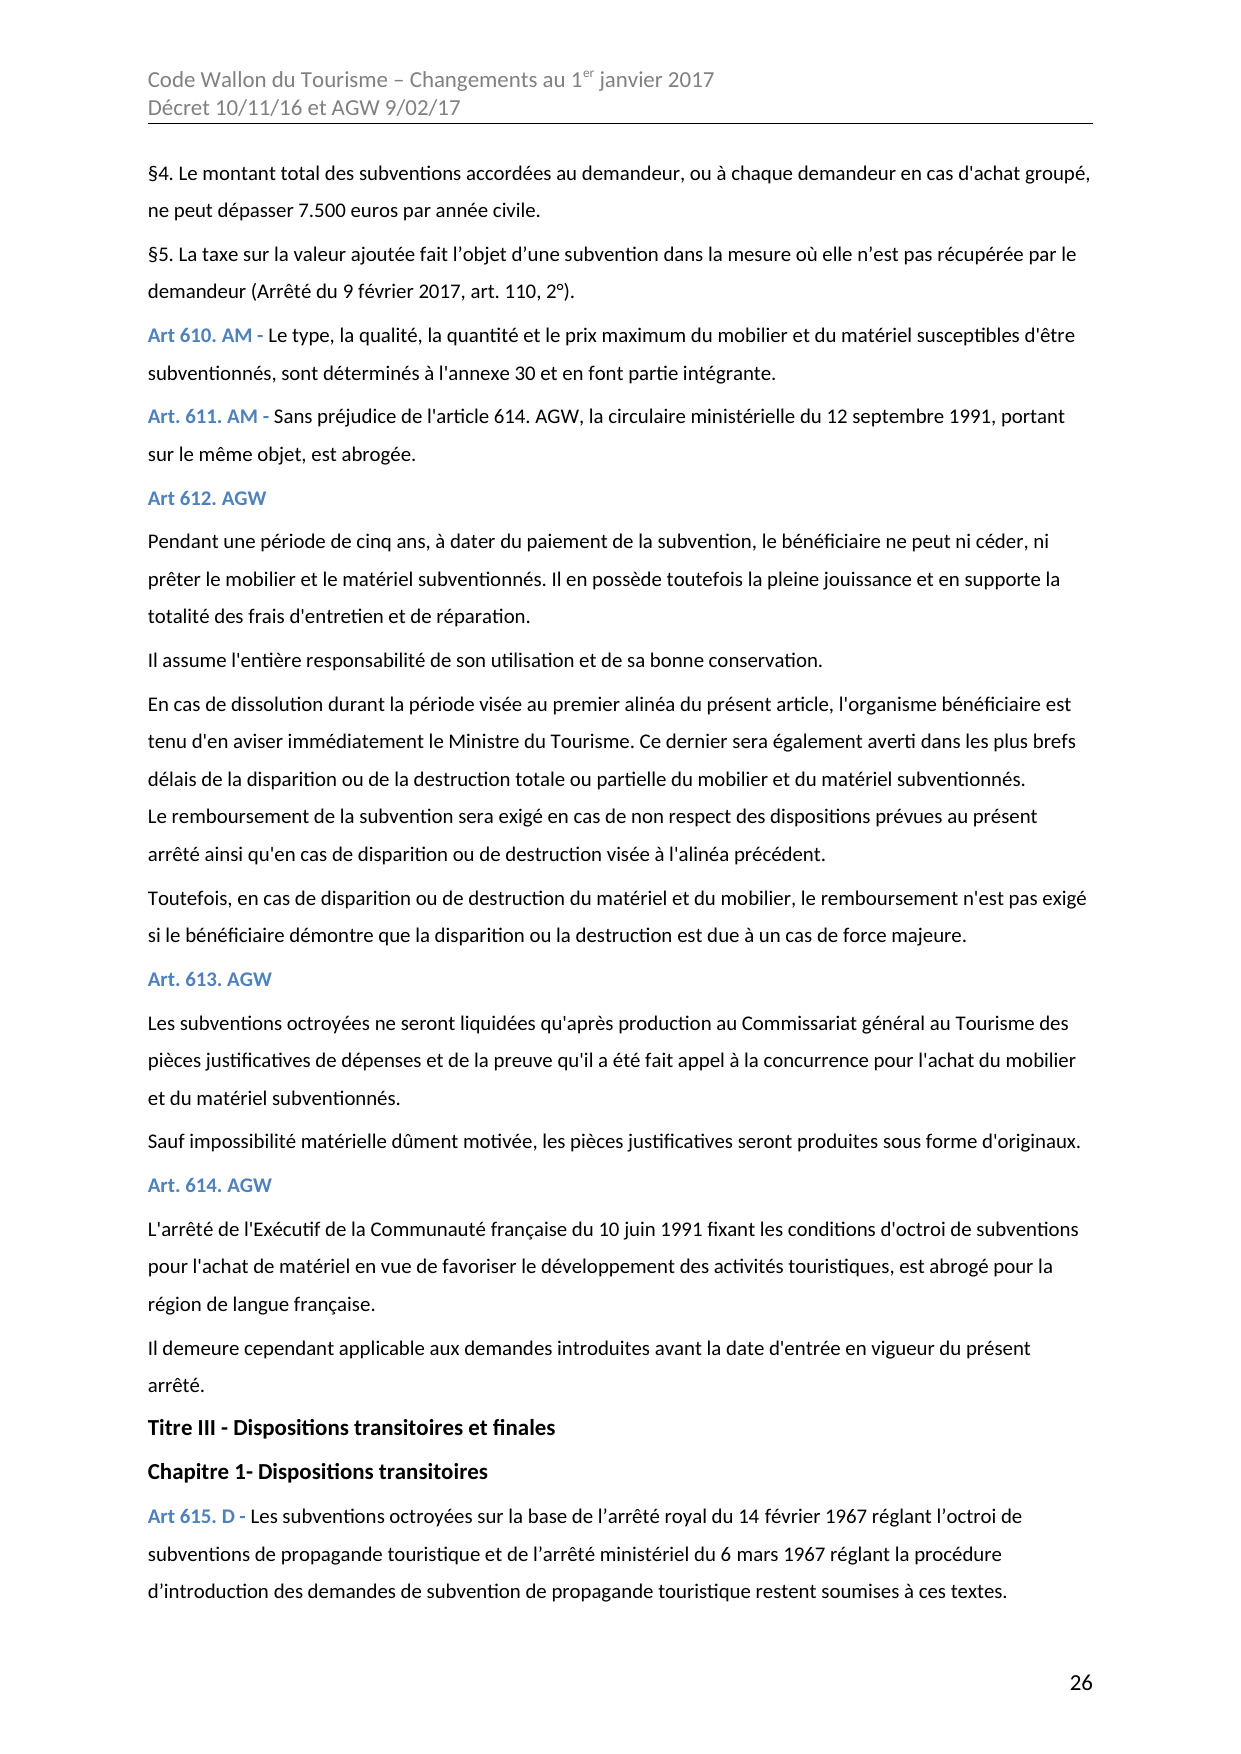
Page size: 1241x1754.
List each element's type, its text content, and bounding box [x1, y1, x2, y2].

text Art 610. AM - Le type, la qualité, la quantité et le prix maximum du mobilier et du matériel susceptibles d'être subventionnés, sont déterminés à l'annexe 30 et en font partie intégrante. [148, 310, 1093, 385]
text Toutefois, en cas de disparition ou de destruction du matériel et du mobilier, le remboursement n'est pas exigé si le bénéficiaire démontre que la disparition ou la destruction est due à un cas de force majeure. [148, 873, 1093, 948]
text Pendant une période de cinq ans, à dater du paiement de la subvention, le bénéficiaire ne peut ni céder, ni prêter le mobilier et le matériel subventionnés. Il en possède toutefois la pleine jouissance et en supporte la totalité des frais d'entretien et de réparation. [148, 516, 1093, 629]
text Chapitre 1- Dispositions transitoires [148, 1448, 1093, 1485]
text Art 615. D - Les subventions octroyées sur la base de l’arrêté royal du 14 février 1967 réglant l’octroi de subventions de propagande touristique et de l’arrêté ministériel du 6 mars 1967 réglant la procédure d’introduction des demandes de subvention de propagande touristique restent soumises à ces textes. [148, 1491, 1093, 1604]
text Art. 611. AM - Sans préjudice de l'article 614. AGW, la circulaire ministérielle du 12 septembre 1991, portant sur le même objet, est abrogée. [148, 391, 1093, 466]
text §5. La taxe sur la valeur ajoutée fait l’objet d’une subvention dans la mesure où elle n’est pas récupérée par le demandeur (Arrêté du 9 février 2017, art. 110, 2°). [148, 229, 1093, 304]
text Titre III - Dispositions transitoires et finales [148, 1404, 1093, 1441]
text L'arrêté de l'Exécutif de la Communauté française du 10 juin 1991 fixant les conditions d'octroi de subventions pour l'achat de matériel en vue de favoriser le développement des activités touristiques, est abrogé pour la région de langue française. [148, 1204, 1093, 1316]
text Sauf impossibilité matérielle dûment motivée, les pièces justificatives seront produites sous forme d'originaux. [148, 1116, 1093, 1154]
text En cas de dissolution durant la période visée au premier alinéa du présent article, l'organisme bénéficiaire est tenu d'en aviser immédiatement le Ministre du Tourisme. Ce dernier sera également averti dans les plus brefs délais de la disparition ou de la destruction totale ou partielle du mobilier et du matériel subventionnés. Le remboursement de la subvention sera exigé en cas de non respect des dispositions prévues au présent arrêté ainsi qu'en cas de disparition ou de destruction visée à l'alinéa précédent. [148, 679, 1093, 866]
text Art. 613. AGW [148, 954, 1093, 991]
text Il assume l'entière responsabilité de son utilisation et de sa bonne conservation. [148, 635, 1093, 673]
text Les subventions octroyées ne seront liquidées qu'après production au Commissariat général au Tourisme des pièces justificatives de dépenses et de la preuve qu'il a été fait appel à la concurrence pour l'achat du mobilier et du matériel subventionnés. [148, 998, 1093, 1110]
text Art. 614. AGW [148, 1160, 1093, 1198]
text §4. Le montant total des subventions accordées au demandeur, ou à chaque demandeur en cas d'achat groupé, ne peut dépasser 7.500 euros par année civile. [148, 148, 1093, 223]
text Il demeure cependant applicable aux demandes introduites avant la date d'entrée en vigueur du présent arrêté. [148, 1323, 1093, 1398]
text Art 612. AGW [148, 473, 1093, 510]
